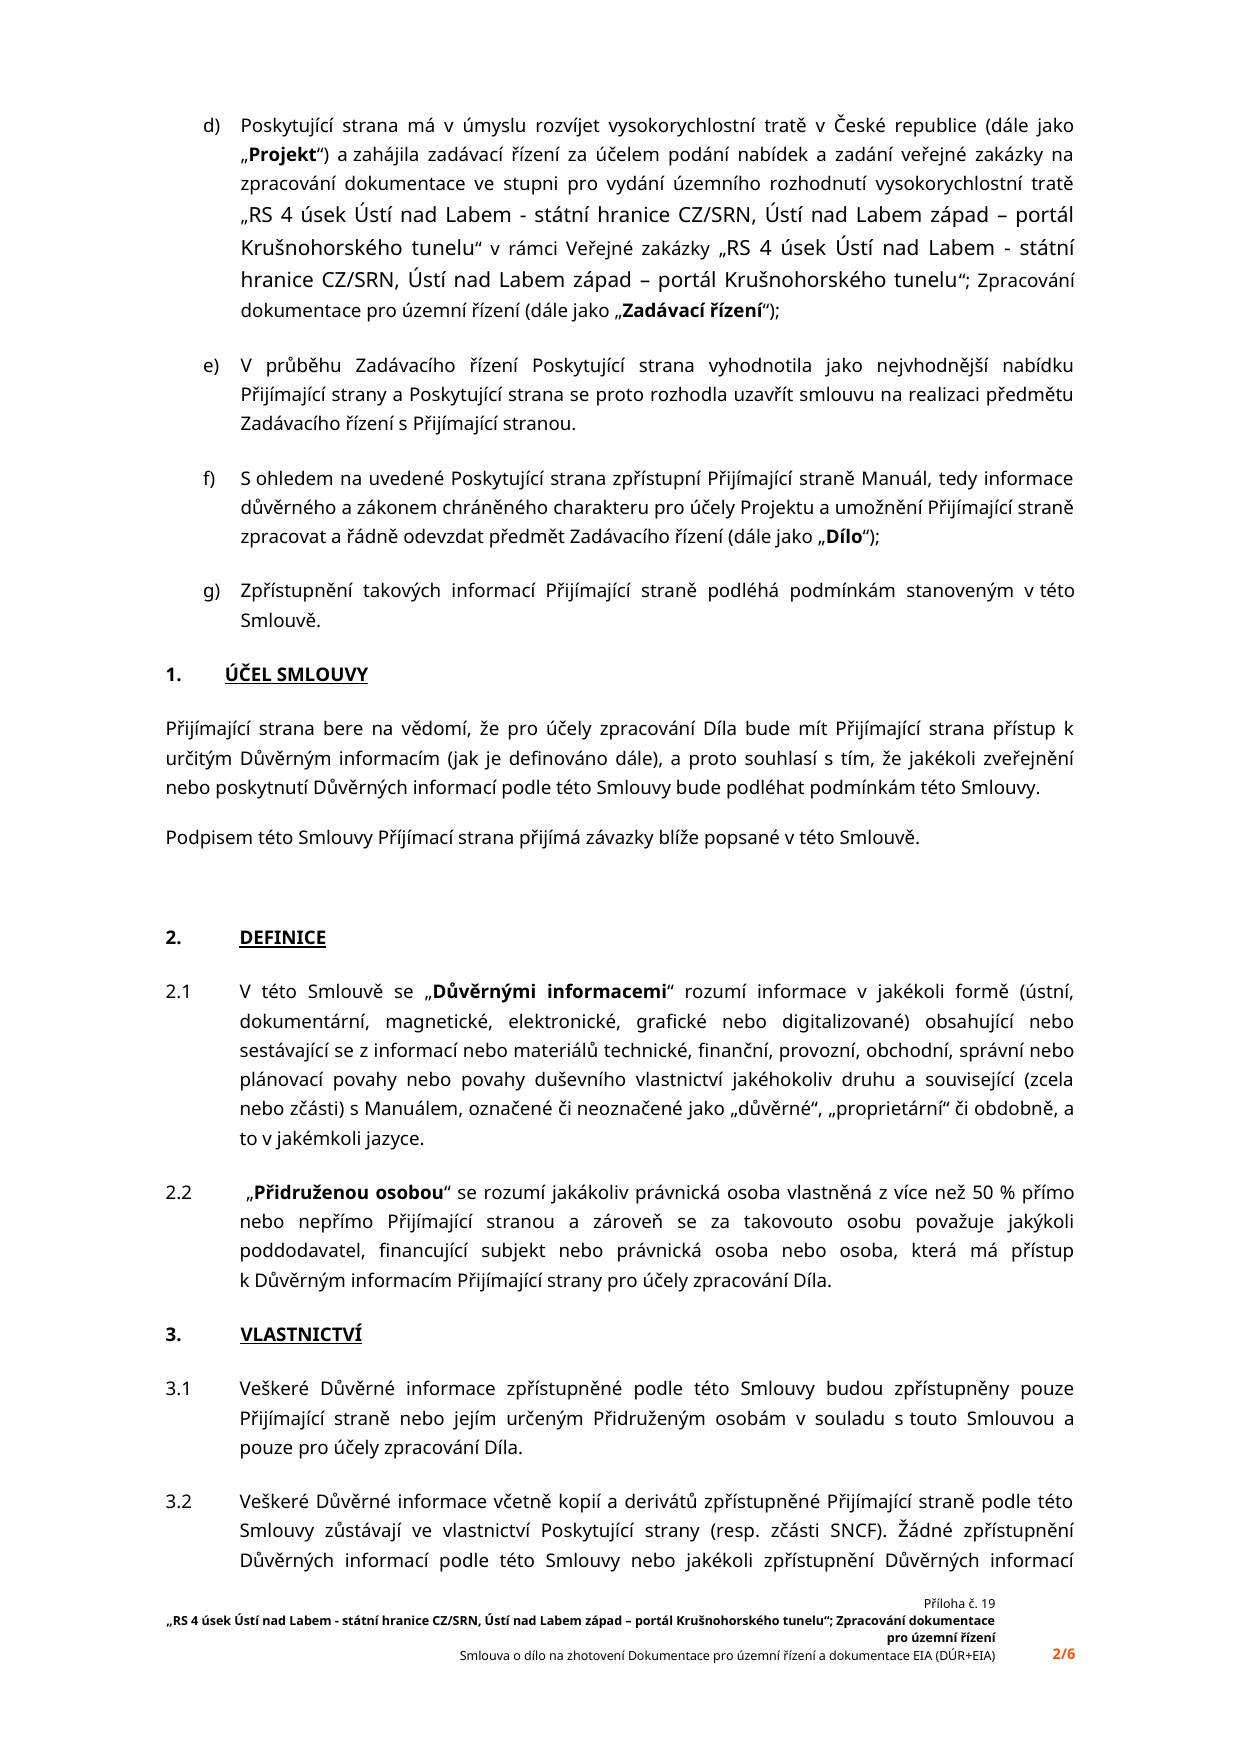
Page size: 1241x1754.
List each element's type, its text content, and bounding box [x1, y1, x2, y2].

list VLASTNICTVÍ [165, 1321, 1075, 1347]
list V této Smlouvě se „Důvěrnými informacemi“ rozumí informace v jakékoli formě (ústní, dokumentární, magnetické, elektronické, grafické nebo digitalizované) obsahující nebo sestávající se z informací nebo materiálů technické, finanční, provozní, obchodní, správní nebo plánovací povahy nebo povahy duševního vlastnictví jakéhokoliv druhu a související (zcela nebo zčásti) s Manuálem, označené či neoznačené jako „důvěrné“, „proprietární“ či obdobně, a to v jakémkoli jazyce. [165, 979, 1075, 1151]
list Veškeré Důvěrné informace zpřístupněné podle této Smlouvy budou zpřístupněny pouze Přijímající straně nebo jejím určeným Přidruženým osobám v souladu s touto Smlouvou a pouze pro účely zpracování Díla. [165, 1376, 1075, 1460]
list ÚČEL SMLOUVY [165, 661, 1075, 687]
list Poskytující strana má v úmyslu rozvíjet vysokorychlostní tratě v České republice (dále jako „Projekt“) a zahájila zadávací řízení za účelem podání nabídek a zadání veřejné zakázky na zpracování dokumentace ve stupni pro vydání územního rozhodnutí vysokorychlostní tratě „RS 4 úsek Ústí nad Labem - státní hranice CZ/SRN, Ústí nad Labem západ – portál Krušnohorského tunelu“ v rámci Veřejné zakázky „RS 4 úsek Ústí nad Labem - státní hranice CZ/SRN, Ústí nad Labem západ – portál Krušnohorského tunelu“; Zpracování dokumentace pro územní řízení (dále jako „Zadávací řízení“); [203, 112, 1075, 323]
list Zpřístupnění takových informací Přijímající straně podléhá podmínkám stanoveným v této Smlouvě. [203, 578, 1075, 632]
text Podpisem této Smlouvy Příjímací strana přijímá závazky blíže popsané v této Smlouvě. [165, 824, 1075, 850]
list S ohledem na uvedené Poskytující strana zpřístupní Přijímající straně Manuál, tedy informace důvěrného a zákonem chráněného charakteru pro účely Projektu a umožnění Přijímající straně zpracovat a řádně odevzdat předmět Zadávacího řízení (dále jako „Dílo“); [203, 465, 1075, 549]
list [165, 1488, 1075, 1572]
list DEFINICE [165, 924, 1075, 950]
list V průběhu Zadávacího řízení Poskytující strana vyhodnotila jako nejvhodnější nabídku Přijímající strany a Poskytující strana se proto rozhodla uzavřít smlouvu na realizaci předmětu Zadávacího řízení s Přijímající stranou. [203, 352, 1075, 436]
text Přijímající strana bere na vědomí, že pro účely zpracování Díla bude mít Přijímající strana přístup k určitým Důvěrným informacím (jak je definováno dále), a proto souhlasí s tím, že jakékoli zveřejnění nebo poskytnutí Důvěrných informací podle této Smlouvy bude podléhat podmínkám této Smlouvy. [165, 716, 1075, 799]
list „Přidruženou osobou“ se rozumí jakákoliv právnická osoba vlastněná z více než 50 % přímo nebo nepřímo Přijímající stranou a zároveň se za takovouto osobu považuje jakýkoli poddodavatel, financující subjekt nebo právnická osoba nebo osoba, která má přístup k Důvěrným informacím Přijímající strany pro účely zpracování Díla. [165, 1179, 1075, 1293]
